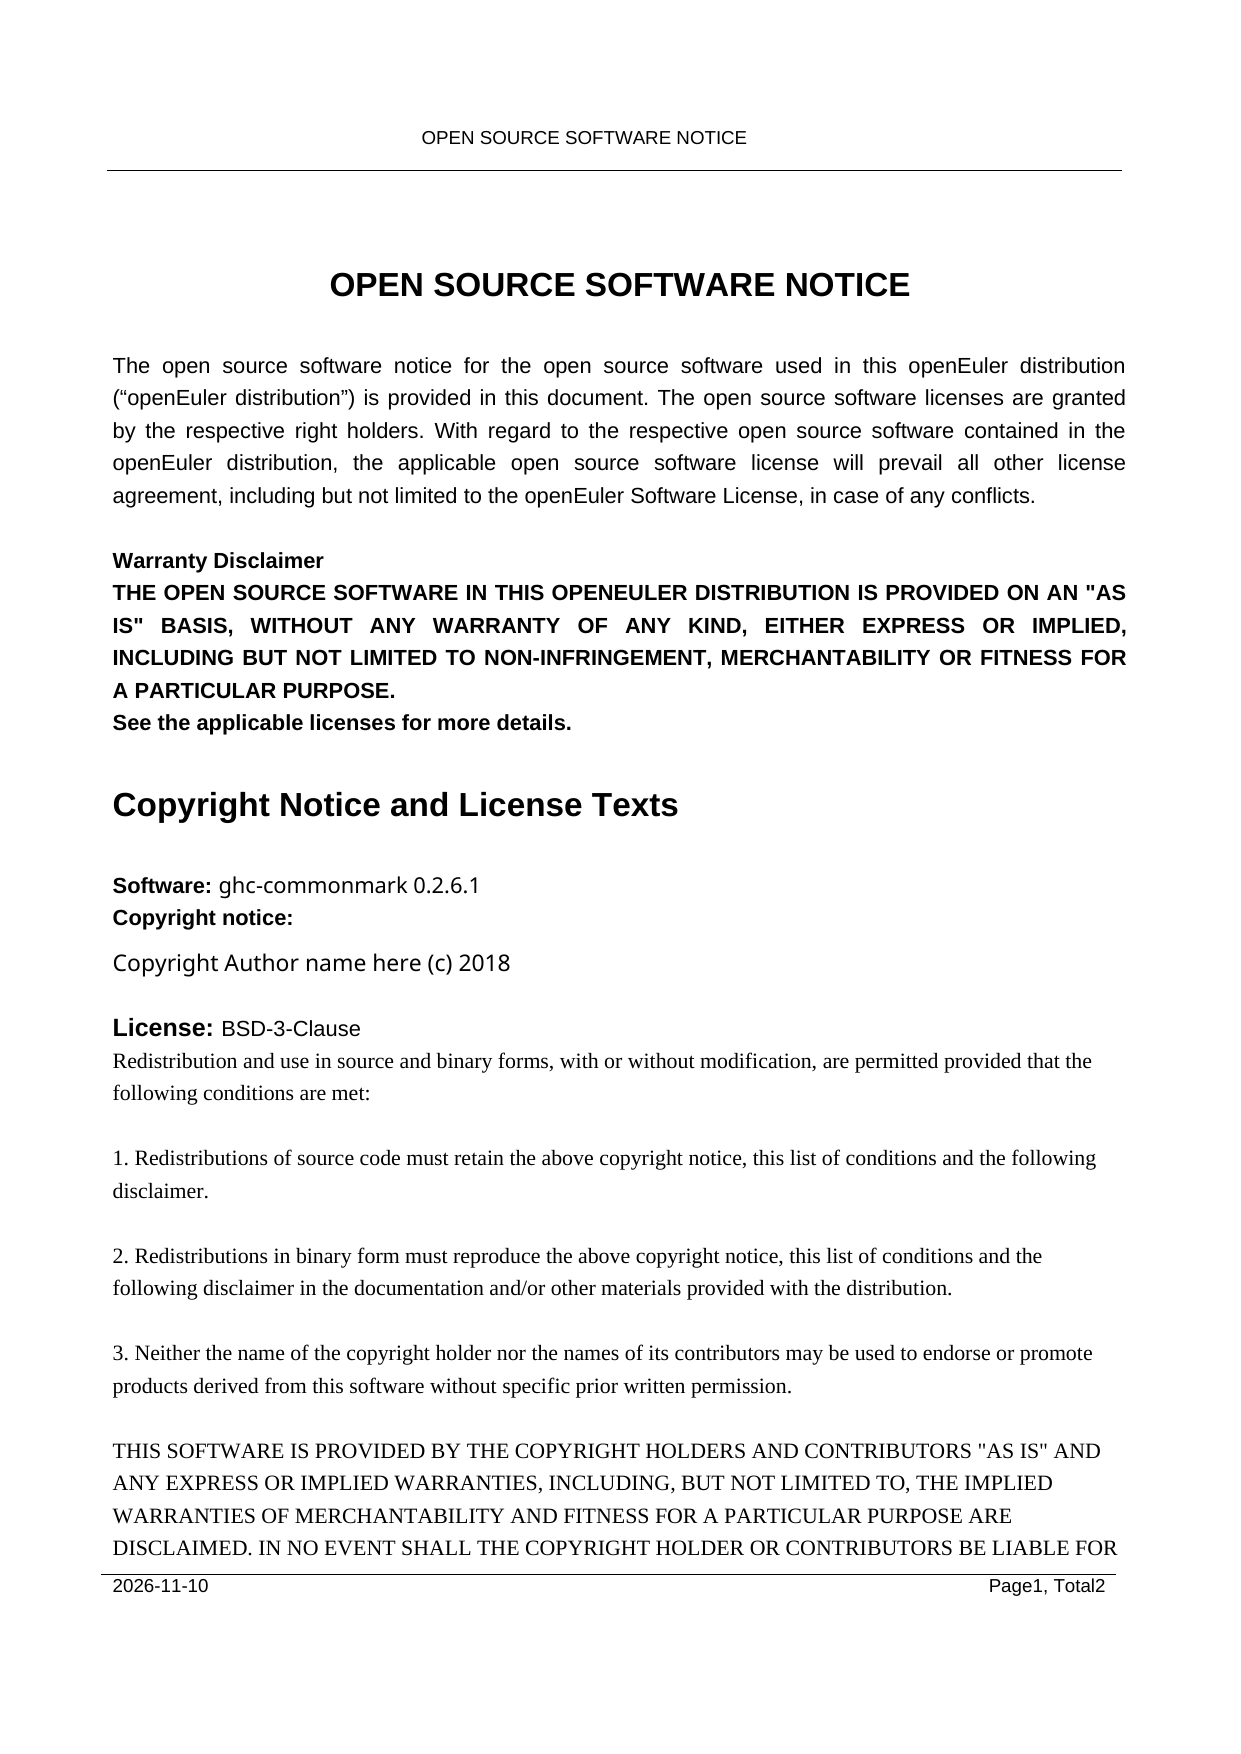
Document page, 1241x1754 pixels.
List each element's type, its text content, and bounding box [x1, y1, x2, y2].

text The open source software notice for the open source software used in this openEuler distribution (“openEuler distribution”) is provided in this document. The open source software licenses are granted by the respective right holders. With regard to the respective open source software contained in the openEuler distribution, the applicable open source software license will prevail all other license agreement, including but not limited to the openEuler Software License, in case of any conflicts. [112, 349, 1128, 511]
text Warranty Disclaimer [112, 544, 1128, 576]
text Copyright Notice and License Texts [112, 771, 1128, 836]
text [112, 1044, 1128, 1564]
text THE OPEN SOURCE SOFTWARE IN THIS OPENEULER DISTRIBUTION IS PROVIDED ON AN "AS IS" BASIS, WITHOUT ANY WARRANTY OF ANY KIND, EITHER EXPRESS OR IMPLIED, INCLUDING BUT NOT LIMITED TO NON-INFRINGEMENT, MERCHANTABILITY OR FITNESS FOR A PARTICULAR PURPOSE. See the applicable licenses for more details. [112, 576, 1128, 739]
text License: BSD-3-Clause [112, 1012, 1128, 1044]
text Copyright Author name here (c) 2018 [112, 947, 1128, 1012]
text OPEN SOURCE SOFTWARE NOTICE [112, 251, 1128, 316]
text Copyright notice: [112, 901, 1128, 934]
title Software: ghc-commonmark 0.2.6.1 [112, 869, 1128, 901]
